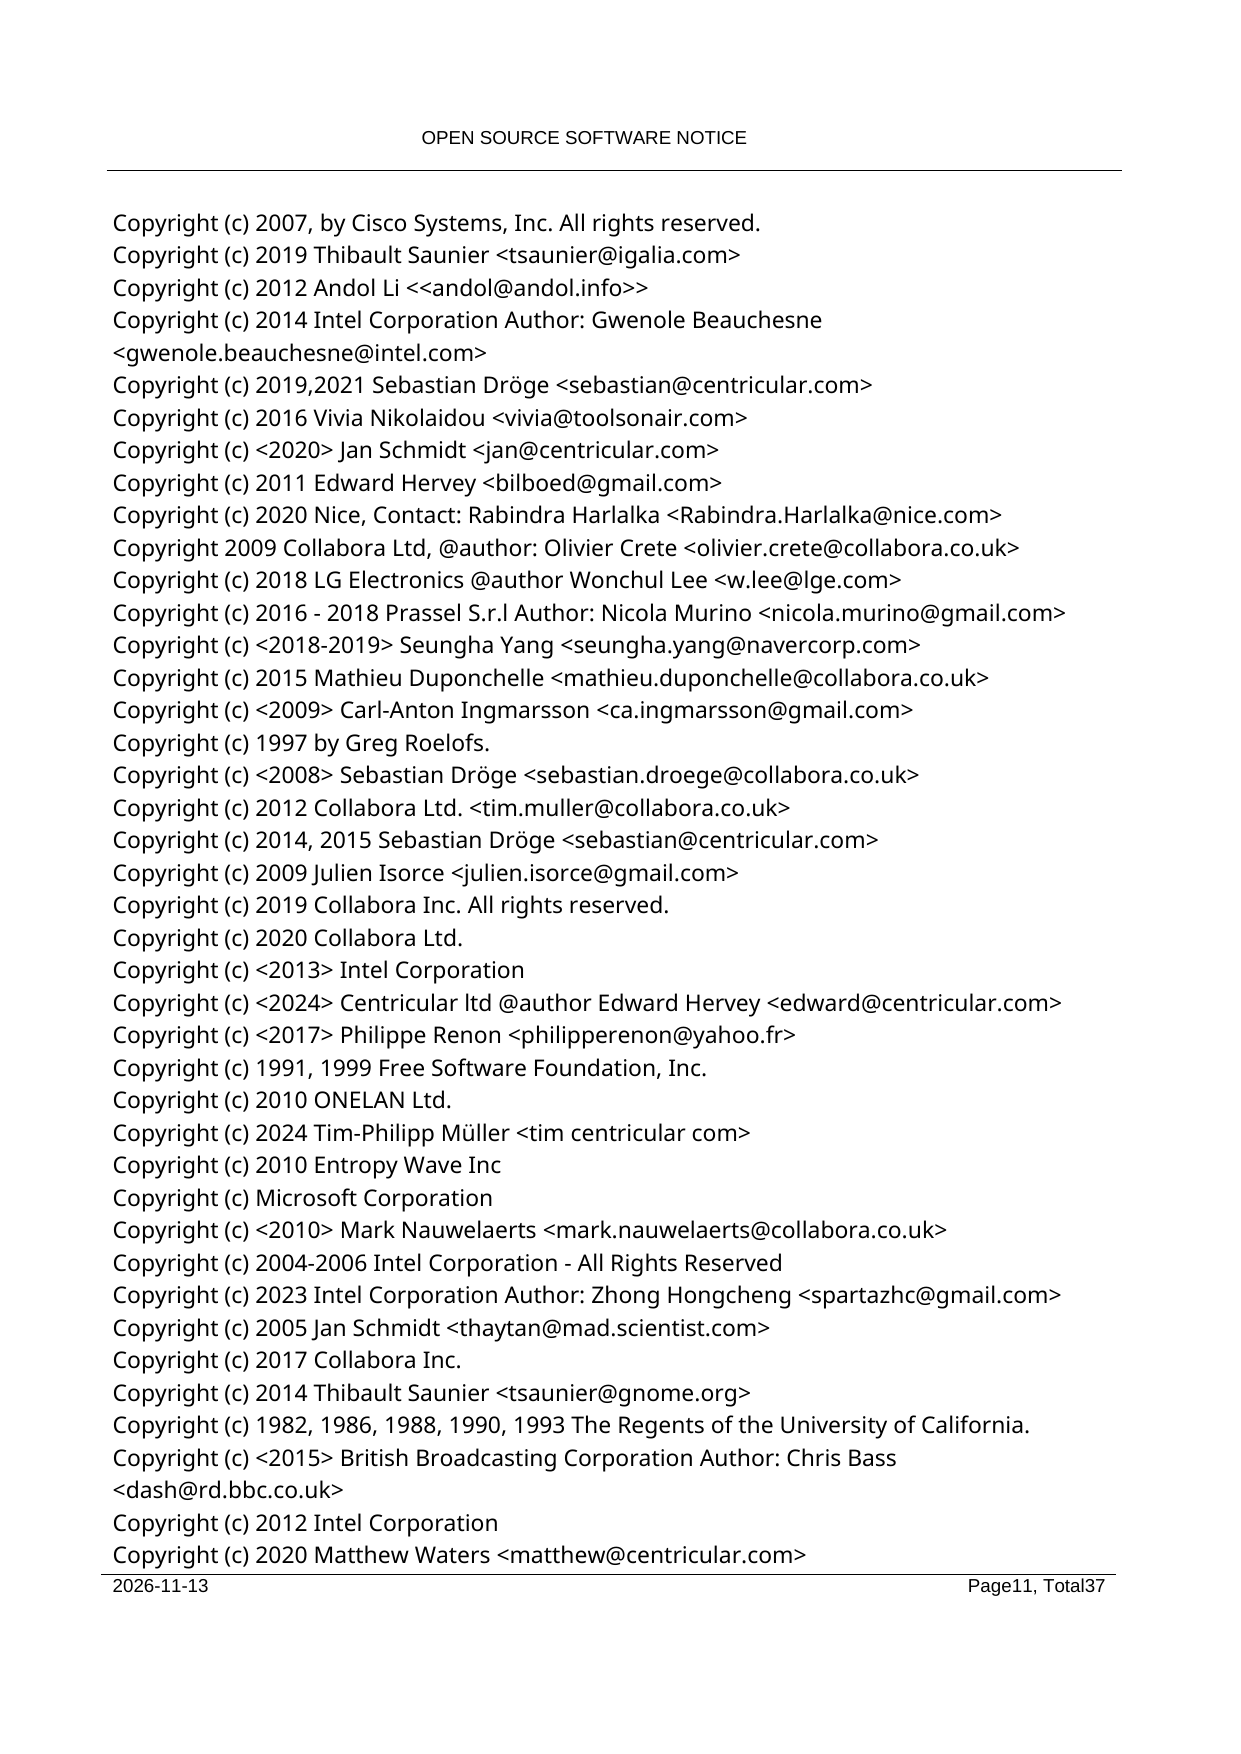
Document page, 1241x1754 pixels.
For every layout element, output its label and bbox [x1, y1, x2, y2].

text [112, 206, 1128, 1571]
